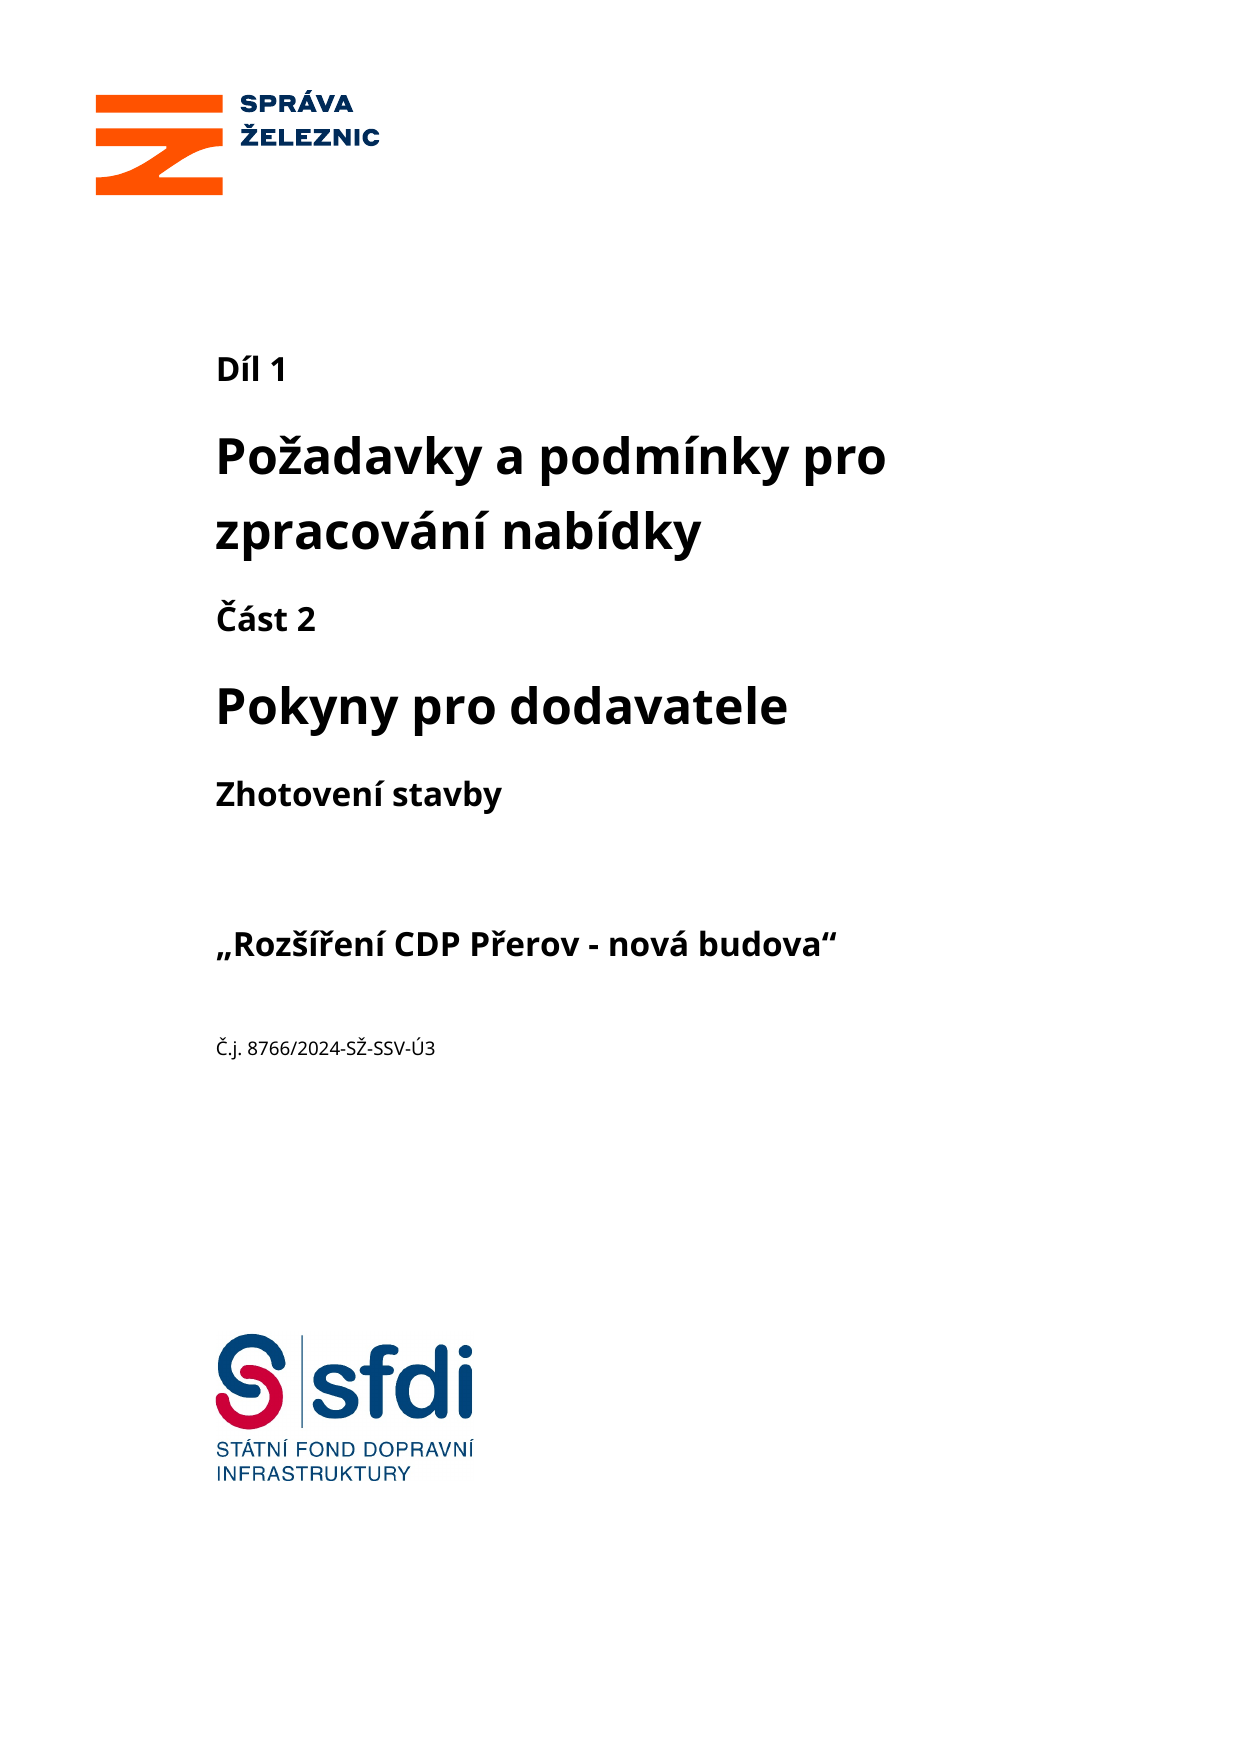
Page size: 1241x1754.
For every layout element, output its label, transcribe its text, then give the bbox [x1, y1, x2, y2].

picture [215, 1331, 474, 1481]
text Díl 1 [216, 346, 1122, 391]
text Část 2 [216, 596, 1122, 641]
text Požadavky a podmínky pro zpracování nabídky [216, 421, 1122, 564]
text Zhotovení stavby [216, 771, 1122, 816]
list Č.j. 8766/2024-SŽ-SSV-Ú3 [216, 1036, 1122, 1061]
text „Rozšíření CDP Přerov - nová budova“ [216, 920, 1122, 966]
text Pokyny pro dodavatele [216, 671, 1122, 739]
